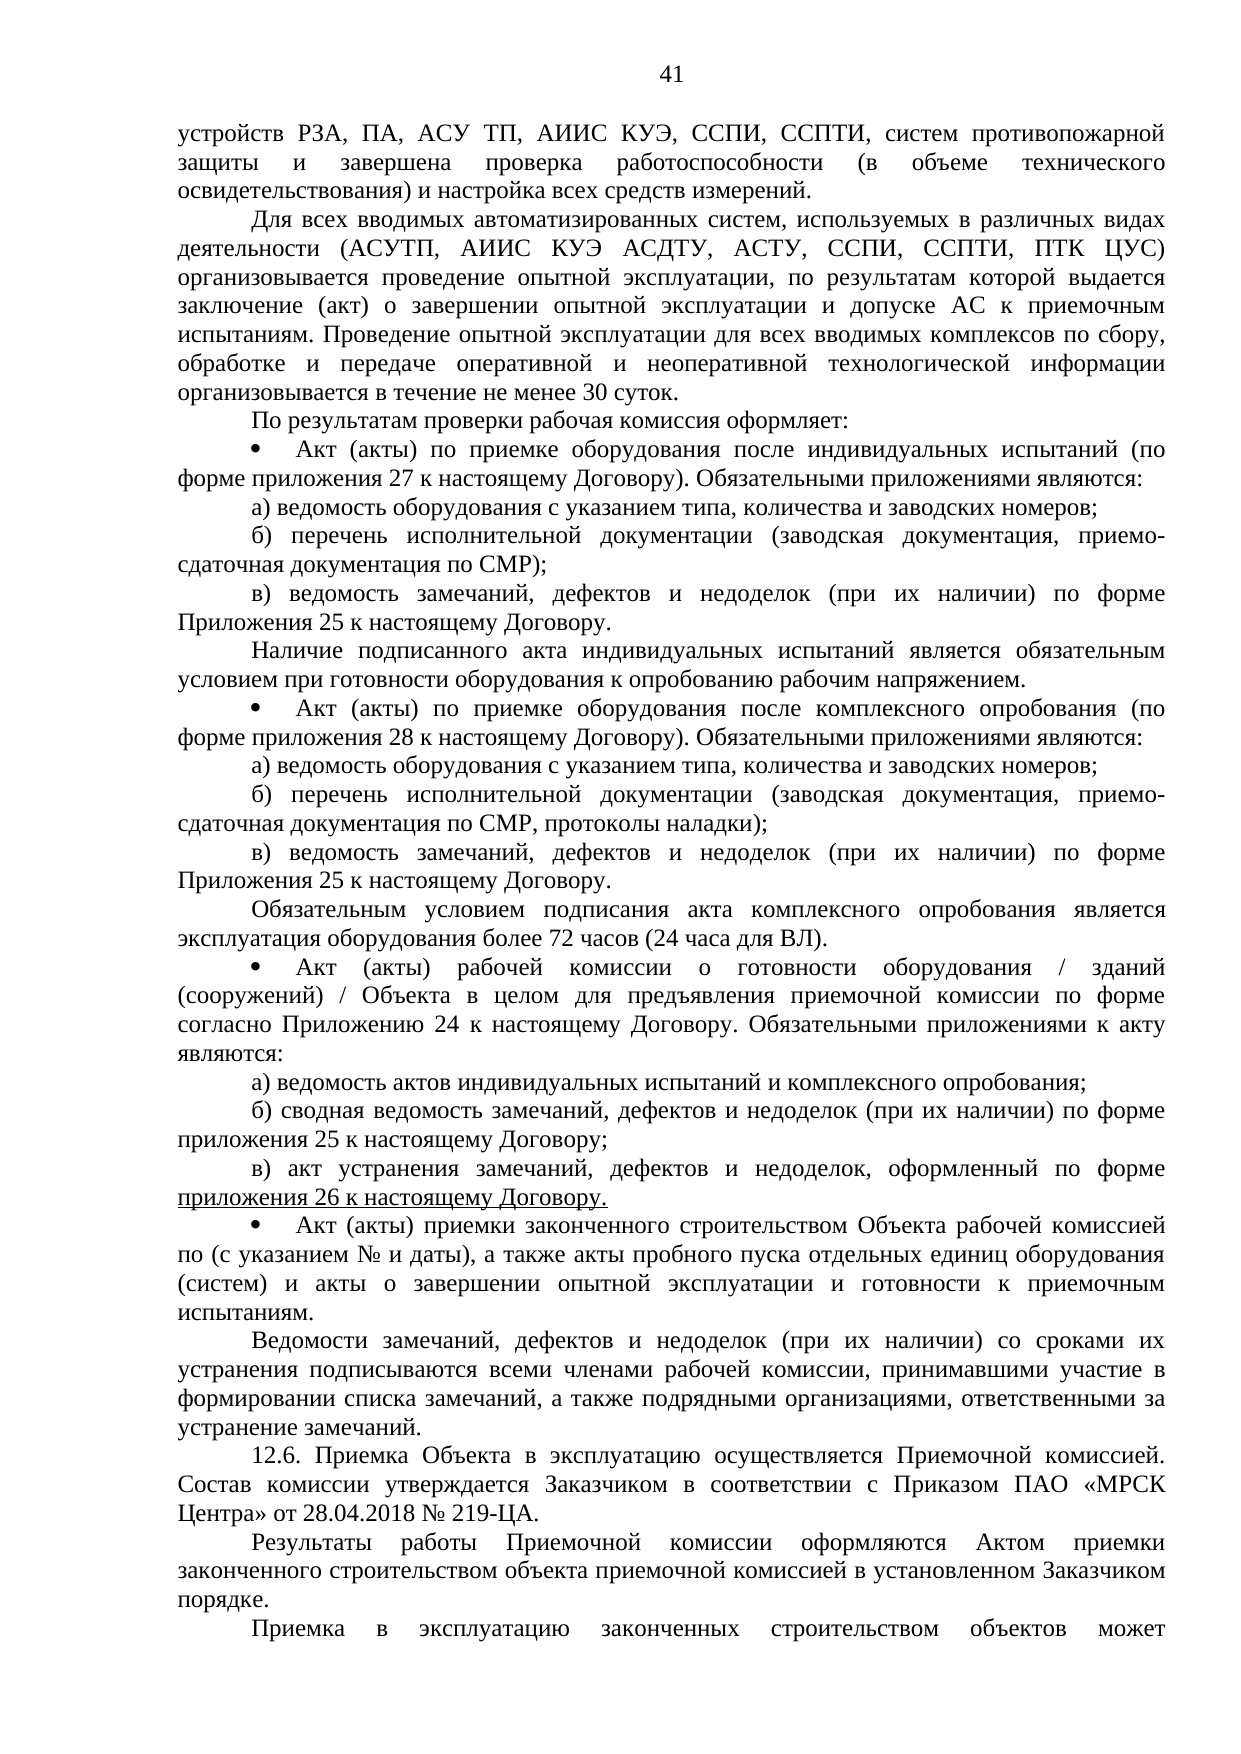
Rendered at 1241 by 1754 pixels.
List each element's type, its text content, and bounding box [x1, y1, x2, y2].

text в) ведомость замечаний, дефектов и недоделок (при их наличии) по форме Приложения 25 к настоящему Договору. [177, 578, 1166, 636]
text 12.6. Приемка Объекта в эксплуатацию осуществляется Приемочной комиссией. Состав комиссии утверждается Заказчиком в соответствии с Приказом ПАО «МРСК Центра» от 28.04.2018 № 219-ЦА. [177, 1441, 1166, 1527]
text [177, 1613, 1166, 1642]
text в) акт устранения замечаний, дефектов и недоделок, оформленный по форме приложения 26 к настоящему Договору. [177, 1153, 1166, 1211]
list Акт (акты) по приемке оборудования после комплексного опробования (по форме приложения 28 к настоящему Договору). Обязательными приложениями являются: [177, 693, 1166, 751]
text б) сводная ведомость замечаний, дефектов и недоделок (при их наличии) по форме приложения 25 к настоящему Договору; [177, 1096, 1166, 1153]
text в) ведомость замечаний, дефектов и недоделок (при их наличии) по форме Приложения 25 к настоящему Договору. [177, 837, 1166, 894]
text Обязательным условием подписания акта комплексного опробования является эксплуатация оборудования более 72 часов (24 часа для ВЛ). [177, 894, 1166, 952]
text а) ведомость оборудования с указанием типа, количества и заводских номеров; [177, 751, 1166, 779]
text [177, 118, 1166, 204]
text б) перечень исполнительной документации (заводская документация, приемо-сдаточная документация по СМР, протоколы наладки); [177, 779, 1166, 837]
list Акт (акты) по приемке оборудования после индивидуальных испытаний (по форме приложения 27 к настоящему Договору). Обязательными приложениями являются: [177, 434, 1166, 492]
text Ведомости замечаний, дефектов и недоделок (при их наличии) со сроками их устранения подписываются всеми членами рабочей комиссии, принимавшими участие в формировании списка замечаний, а также подрядными организациями, ответственными за устранение замечаний. [177, 1326, 1166, 1441]
text а) ведомость оборудования с указанием типа, количества и заводских номеров; [177, 492, 1166, 521]
text Для всех вводимых автоматизированных систем, используемых в различных видах деятельности (АСУТП, АИИС КУЭ АСДТУ, АСТУ, ССПИ, ССПТИ, ПТК ЦУС) организовывается проведение опытной эксплуатации, по результатам которой выдается заключение (акт) о завершении опытной эксплуатации и допуске АС к приемочным испытаниям. Проведение опытной эксплуатации для всех вводимых комплексов по сбору, обработке и передаче оперативной и неоперативной технологической информации организовывается в течение не менее 30 суток. [177, 204, 1166, 406]
text б) перечень исполнительной документации (заводская документация, приемо-сдаточная документация по СМР); [177, 521, 1166, 578]
list Акт (акты) рабочей комиссии о готовности оборудования / зданий (сооружений) / Объекта в целом для предъявления приемочной комиссии по форме согласно Приложению 24 к настоящему Договору. Обязательными приложениями к акту являются: [177, 952, 1166, 1067]
text а) ведомость актов индивидуальных испытаний и комплексного опробования; [177, 1067, 1166, 1096]
text Наличие подписанного акта индивидуальных испытаний является обязательным условием при готовности оборудования к опробованию рабочим напряжением. [177, 636, 1166, 693]
list Акт (акты) приемки законченного строительством Объекта рабочей комиссией по (с указанием № и даты), а также акты пробного пуска отдельных единиц оборудования (систем) и акты о завершении опытной эксплуатации и готовности к приемочным испытаниям. [177, 1211, 1166, 1326]
text По результатам проверки рабочая комиссия оформляет: [177, 406, 1166, 434]
text Результаты работы Приемочной комиссии оформляются Актом приемки законченного строительством объекта приемочной комиссией в установленном Заказчиком порядке. [177, 1527, 1166, 1613]
